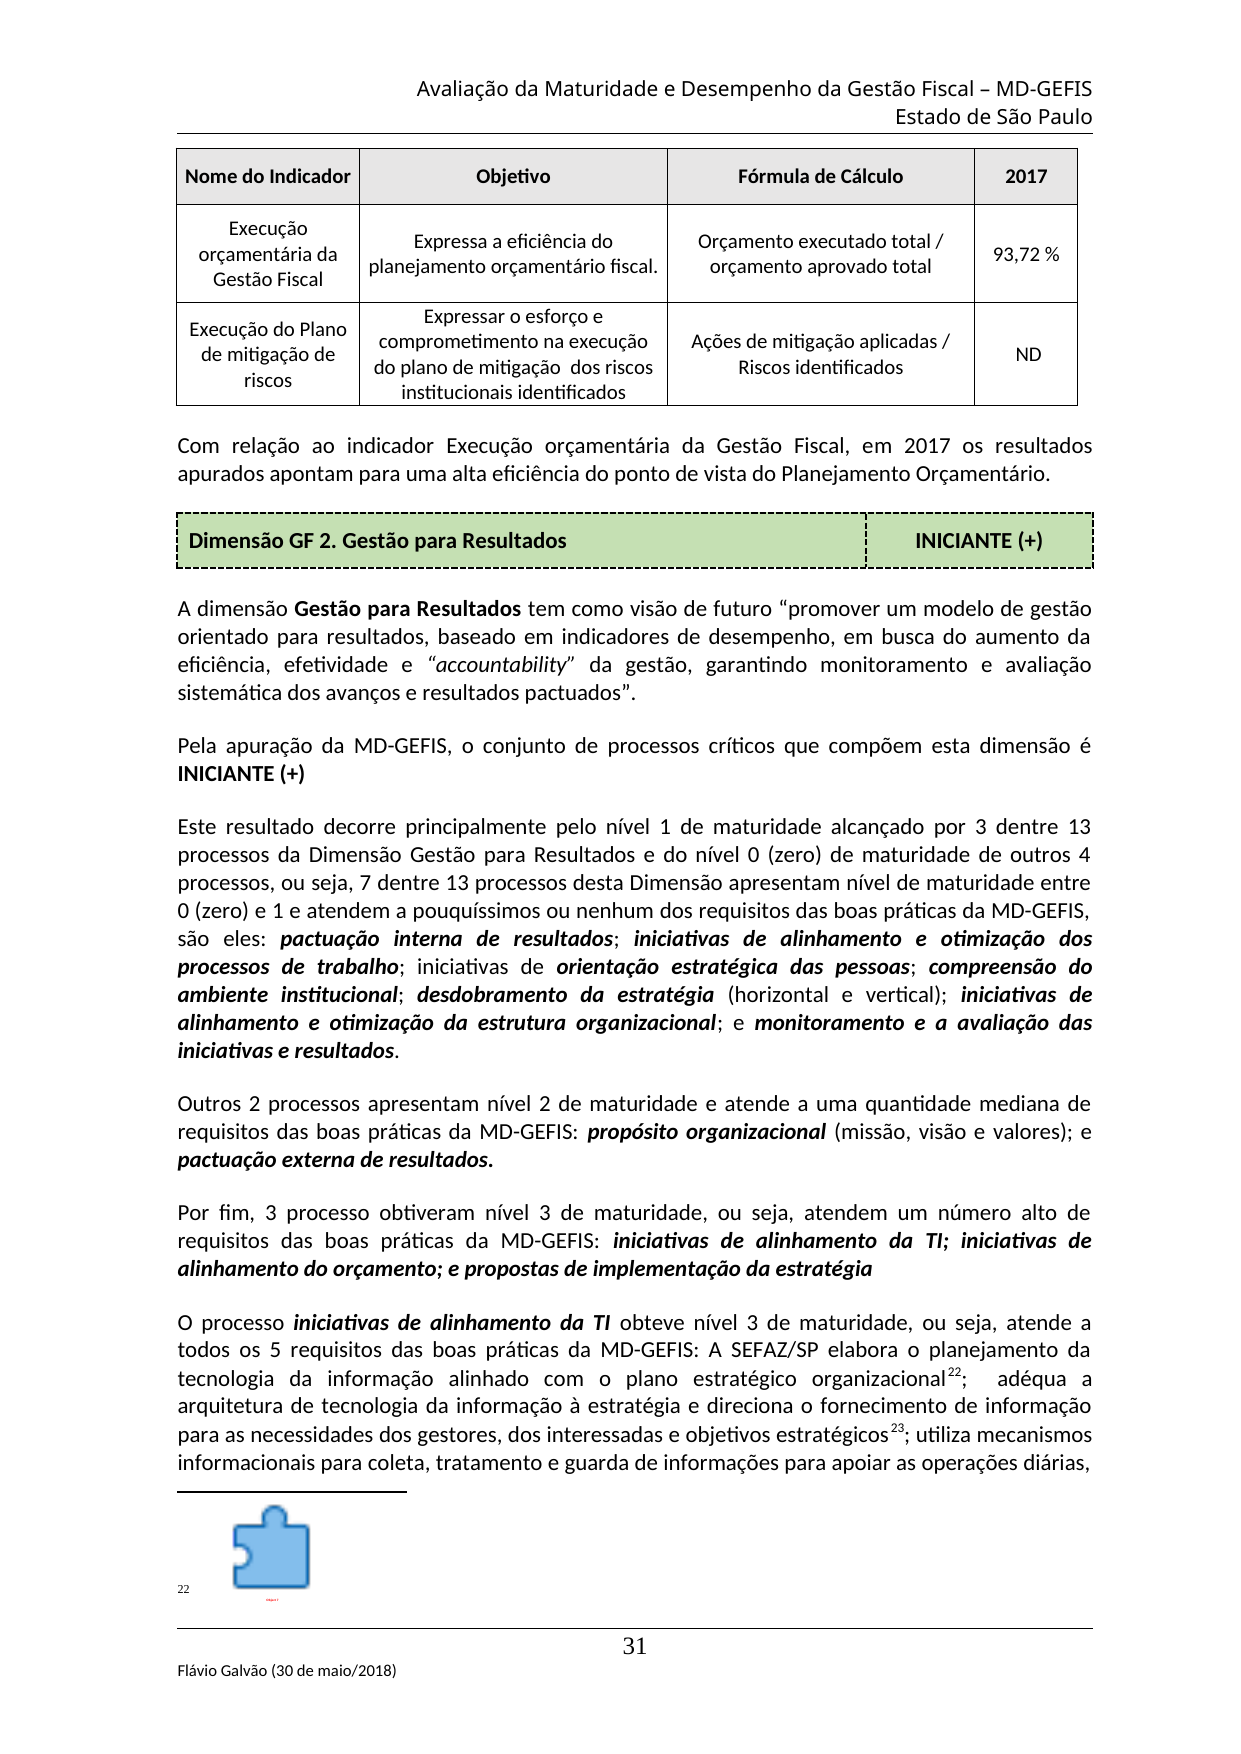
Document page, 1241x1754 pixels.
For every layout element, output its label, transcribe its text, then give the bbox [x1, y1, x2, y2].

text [177, 1308, 1093, 1476]
table_header Objetivo [360, 149, 667, 204]
table_header Dimensão GF 2. Gestão para Resultados [177, 512, 866, 567]
table_cell Expressar o esforço e comprometimento na execução do plano de mitigação dos riscos institucionais identificados [360, 303, 667, 405]
table_cell ND [975, 303, 1077, 405]
text Outros 2 processos apresentam nível 2 de maturidade e atende a uma quantidade mediana de requisitos das boas práticas da MD-GEFIS: propósito organizacional (missão, visão e valores); e pactuação externa de resultados. [177, 1089, 1093, 1173]
text Pela apuração da MD-GEFIS, o conjunto de processos críticos que compõem esta dimensão é INICIANTE (+) [177, 731, 1093, 787]
text Com relação ao indicador Execução orçamentária da Gestão Fiscal, em 2017 os resultados apurados apontam para uma alta eficiência do ponto de vista do Planejamento Orçamentário. [177, 431, 1093, 487]
table_cell Ações de mitigação aplicadas / Riscos identificados [668, 303, 974, 405]
table_header 2017 [975, 149, 1077, 204]
table_cell Execução orçamentária da Gestão Fiscal [177, 205, 359, 302]
text Por fim, 3 processo obtiveram nível 3 de maturidade, ou seja, atendem um número alto de requisitos das boas práticas da MD-GEFIS: iniciativas de alinhamento da TI; iniciativas de alinhamento do orçamento; e propostas de implementação da estratégia [177, 1198, 1093, 1283]
text A dimensão Gestão para Resultados tem como visão de futuro “promover um modelo de gestão orientado para resultados, baseado em indicadores de desempenho, em busca do aumento da eficiência, efetividade e “accountability” da gestão, garantindo monitoramento e avaliação sistemática dos avanços e resultados pactuados”. [177, 594, 1093, 706]
text Este resultado decorre principalmente pelo nível 1 de maturidade alcançado por 3 dentre 13 processos da Dimensão Gestão para Resultados e do nível 0 (zero) de maturidade de outros 4 processos, ou seja, 7 dentre 13 processos desta Dimensão apresentam nível de maturidade entre 0 (zero) e 1 e atendem a pouquíssimos ou nenhum dos requisitos das boas práticas da MD-GEFIS, são eles: pactuação interna de resultados; iniciativas de alinhamento e otimização dos processos de trabalho; iniciativas de orientação estratégica das pessoas; compreensão do ambiente institucional; desdobramento da estratégia (horizontal e vertical); iniciativas de alinhamento e otimização da estrutura organizacional; e monitoramento e a avaliação das iniciativas e resultados. [177, 812, 1093, 1064]
table_header Nome do Indicador [177, 149, 359, 204]
table_header INICIANTE (+) [866, 512, 1093, 567]
table_cell Expressa a eficiência do planejamento orçamentário fiscal. [360, 205, 667, 302]
table_cell Execução do Plano de mitigação de riscos [177, 303, 359, 405]
table_header Fórmula de Cálculo [668, 149, 974, 204]
table_cell 93,72 % [975, 205, 1077, 302]
table_cell Orçamento executado total / orçamento aprovado total [668, 205, 974, 302]
